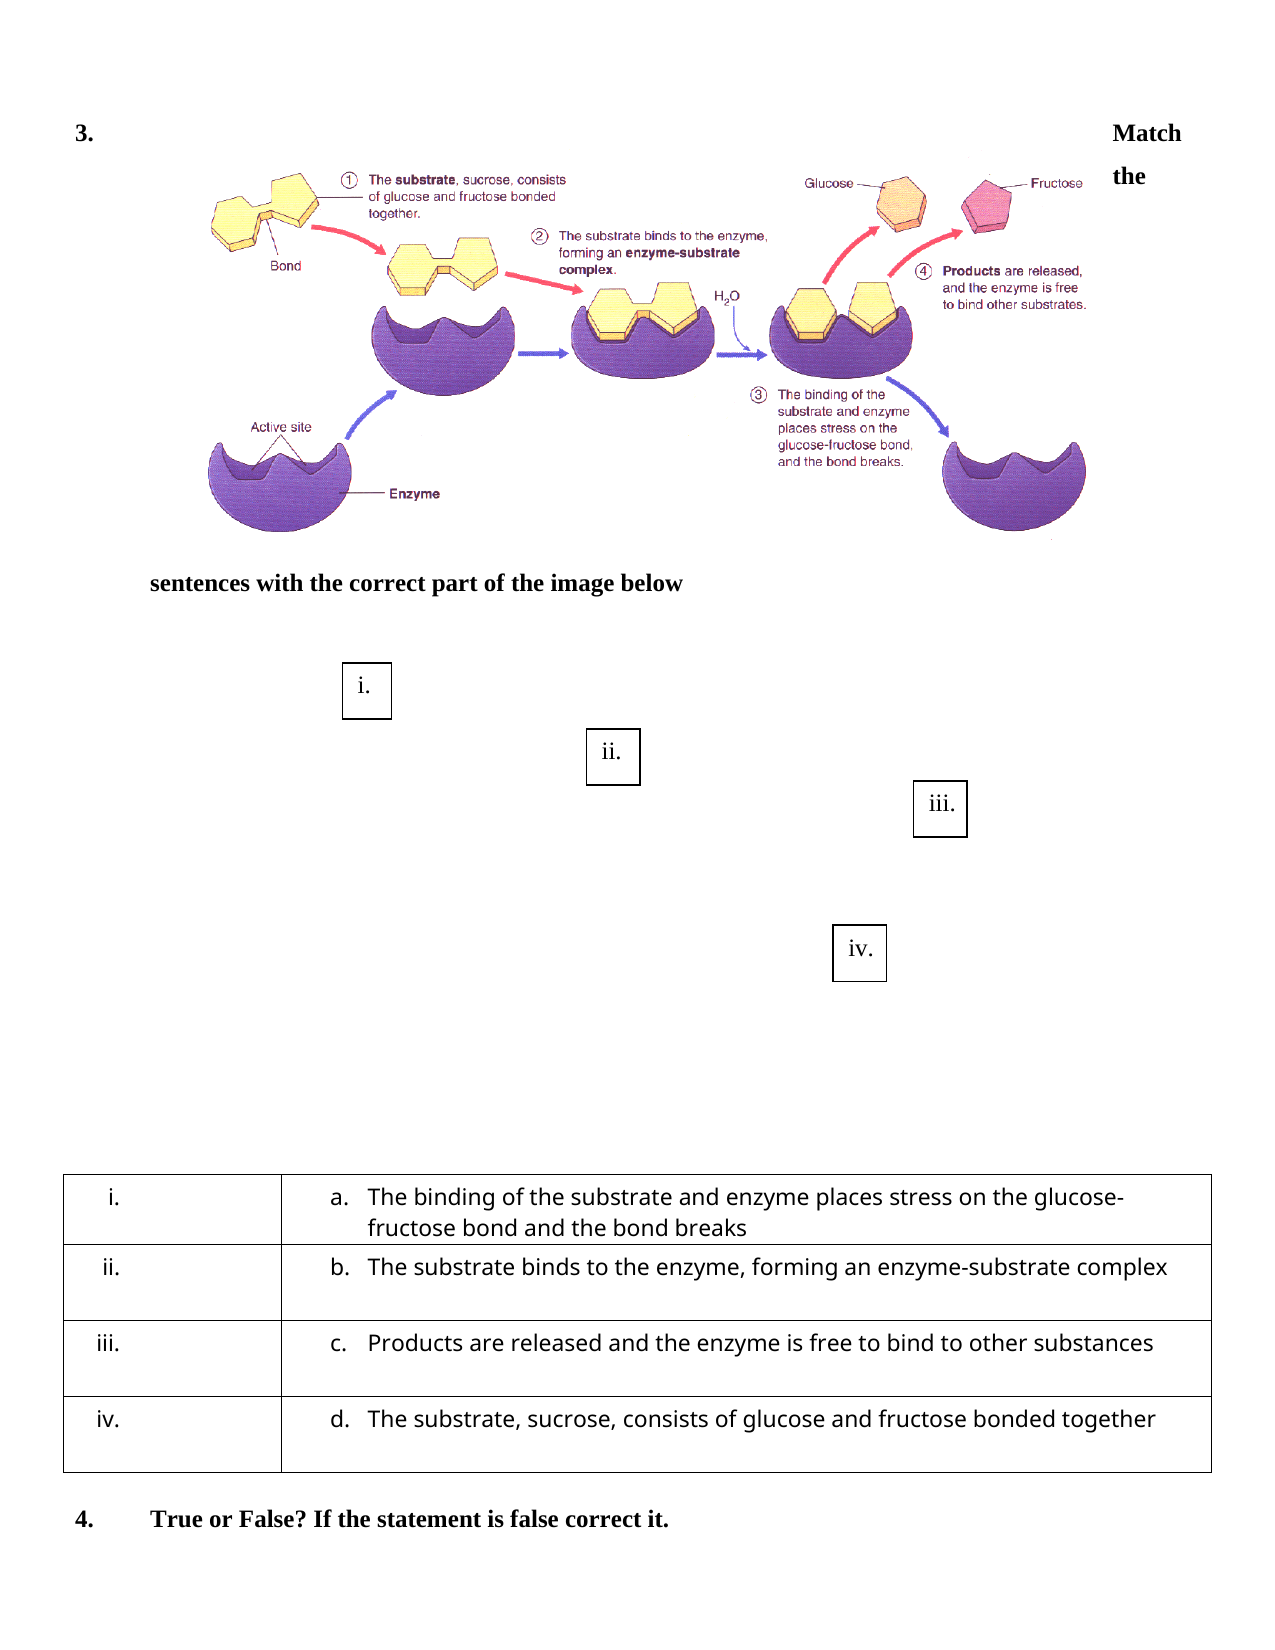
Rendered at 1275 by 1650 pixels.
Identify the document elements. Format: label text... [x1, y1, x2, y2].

table_header [64, 1175, 281, 1244]
table_cell [64, 1397, 281, 1472]
table_header The binding of the substrate and enzyme places stress on the glucose-fructose bond and the bond breaks [282, 1175, 1211, 1244]
table_cell [64, 1245, 281, 1320]
table_cell The substrate binds to the enzyme, forming an enzyme-substrate complex [282, 1245, 1211, 1320]
table_cell [64, 1321, 281, 1396]
table_cell The substrate, sucrose, consists of glucose and fructose bonded together [282, 1397, 1211, 1472]
table_cell Products are released and the enzyme is free to bind to other substances [282, 1321, 1211, 1396]
picture [197, 132, 1094, 569]
list True or False? If the statement is false correct it. [75, 1504, 1200, 1533]
